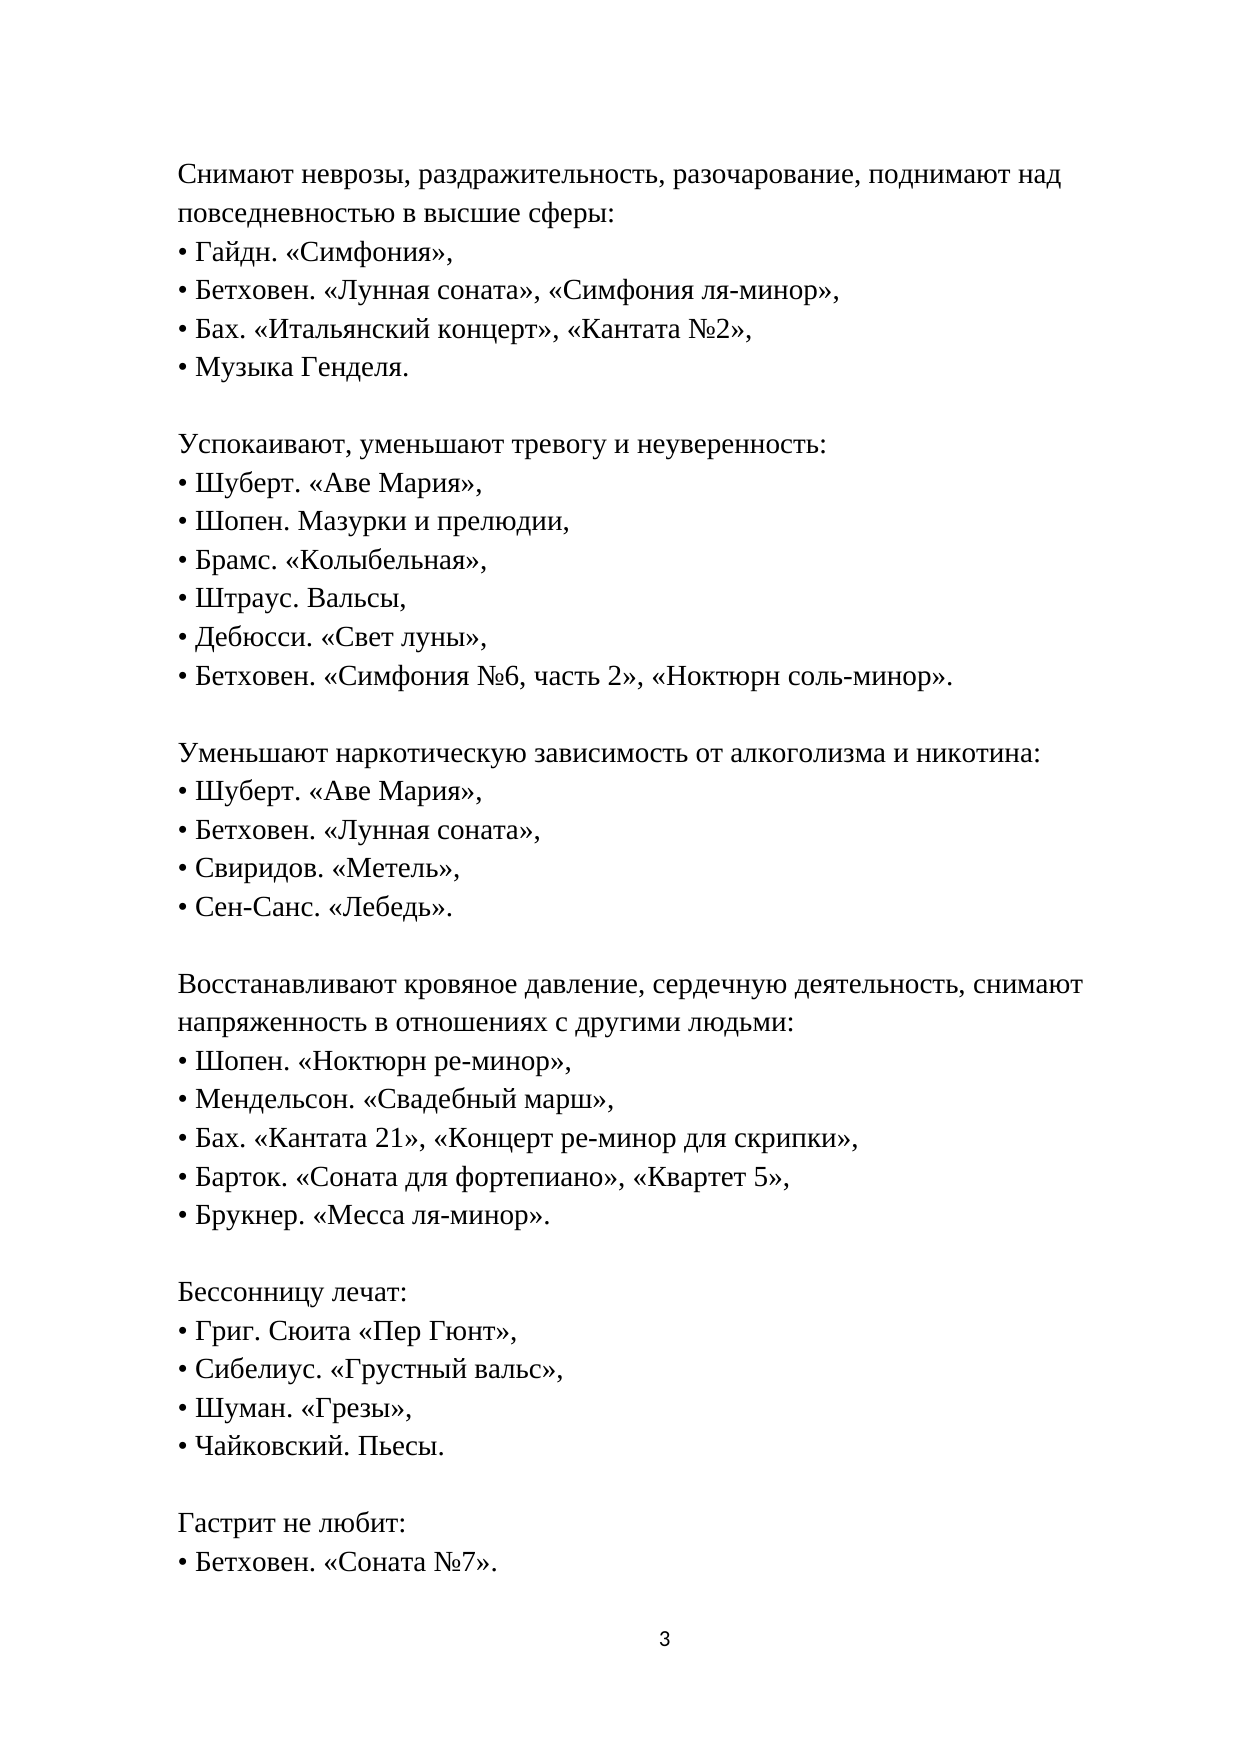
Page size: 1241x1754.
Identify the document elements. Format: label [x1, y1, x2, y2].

text [177, 118, 1152, 1616]
